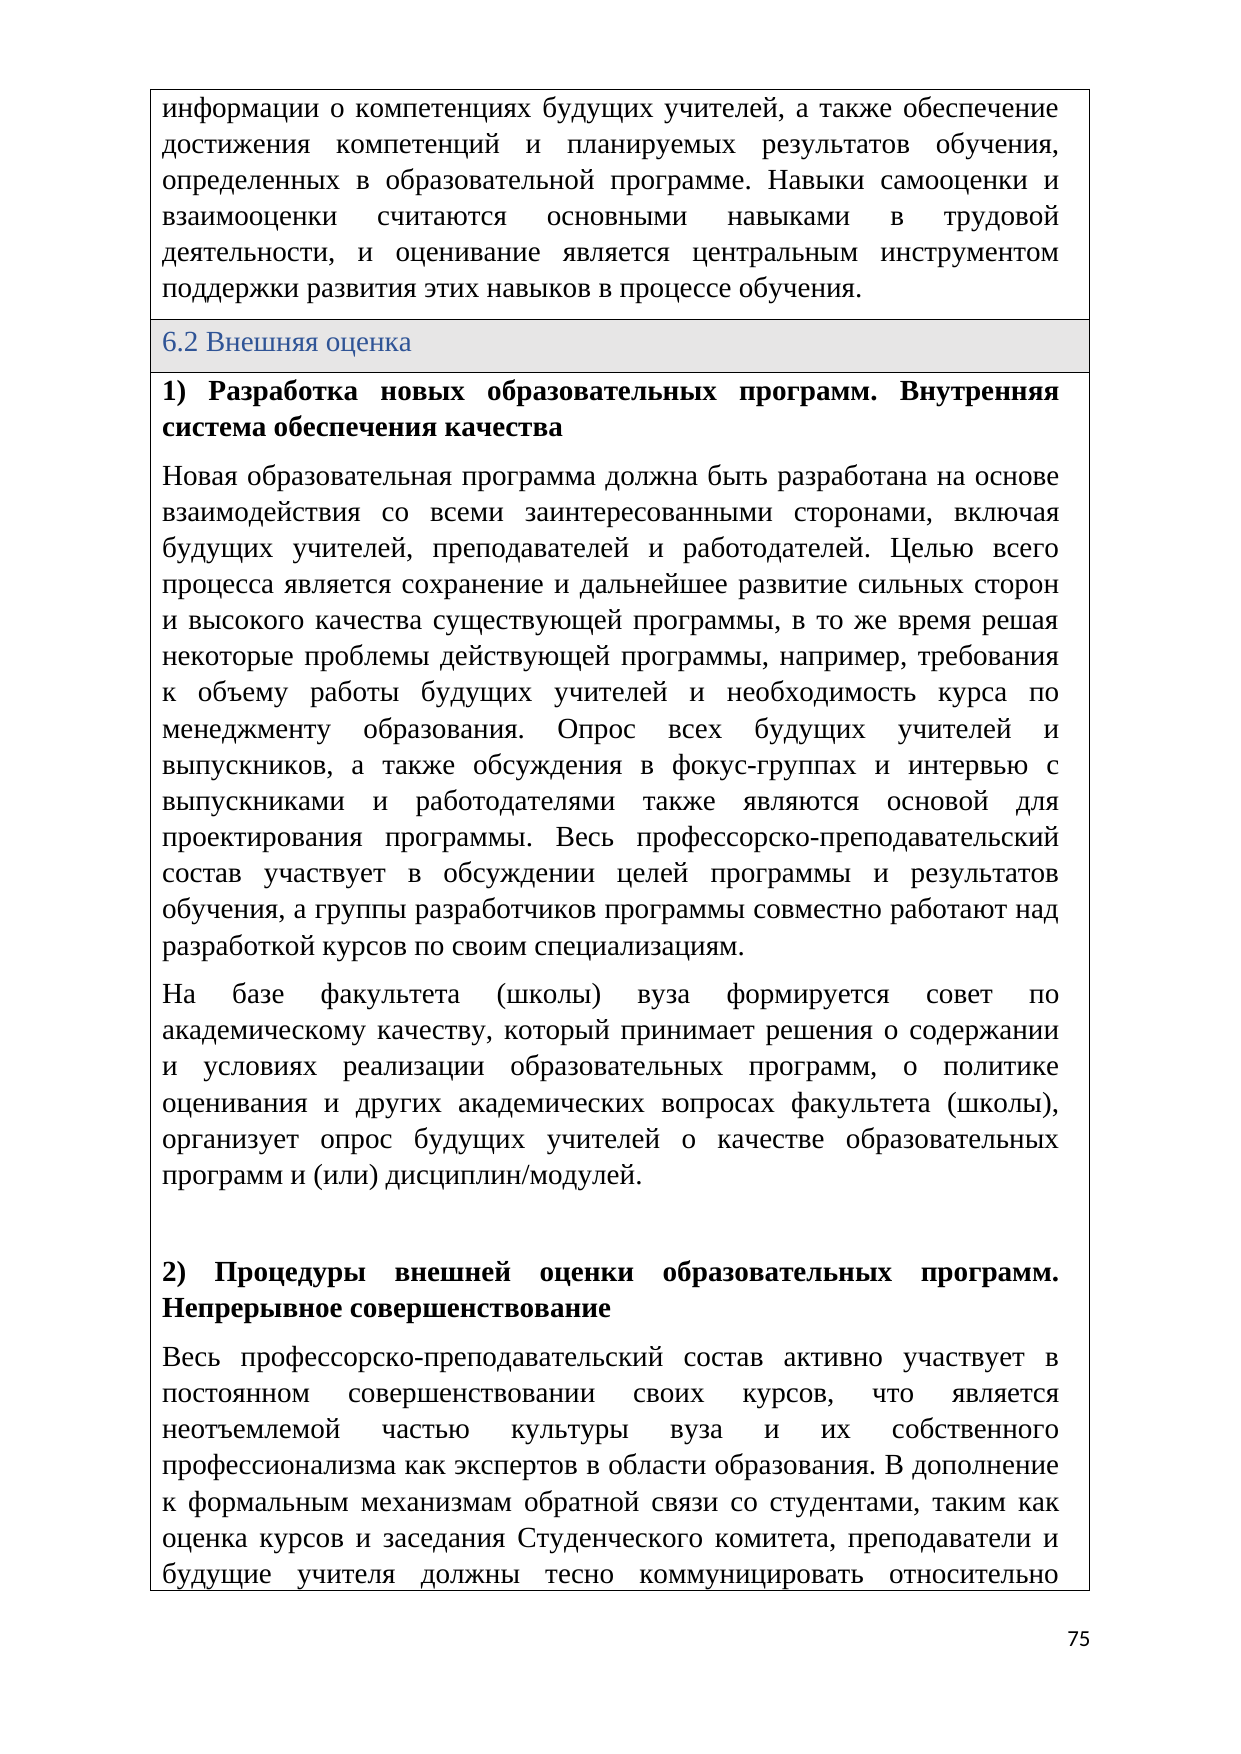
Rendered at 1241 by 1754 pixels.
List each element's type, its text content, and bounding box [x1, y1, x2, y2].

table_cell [151, 90, 1089, 318]
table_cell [151, 373, 1089, 1589]
table_cell 6.2 Внешняя оценка [151, 320, 1089, 372]
